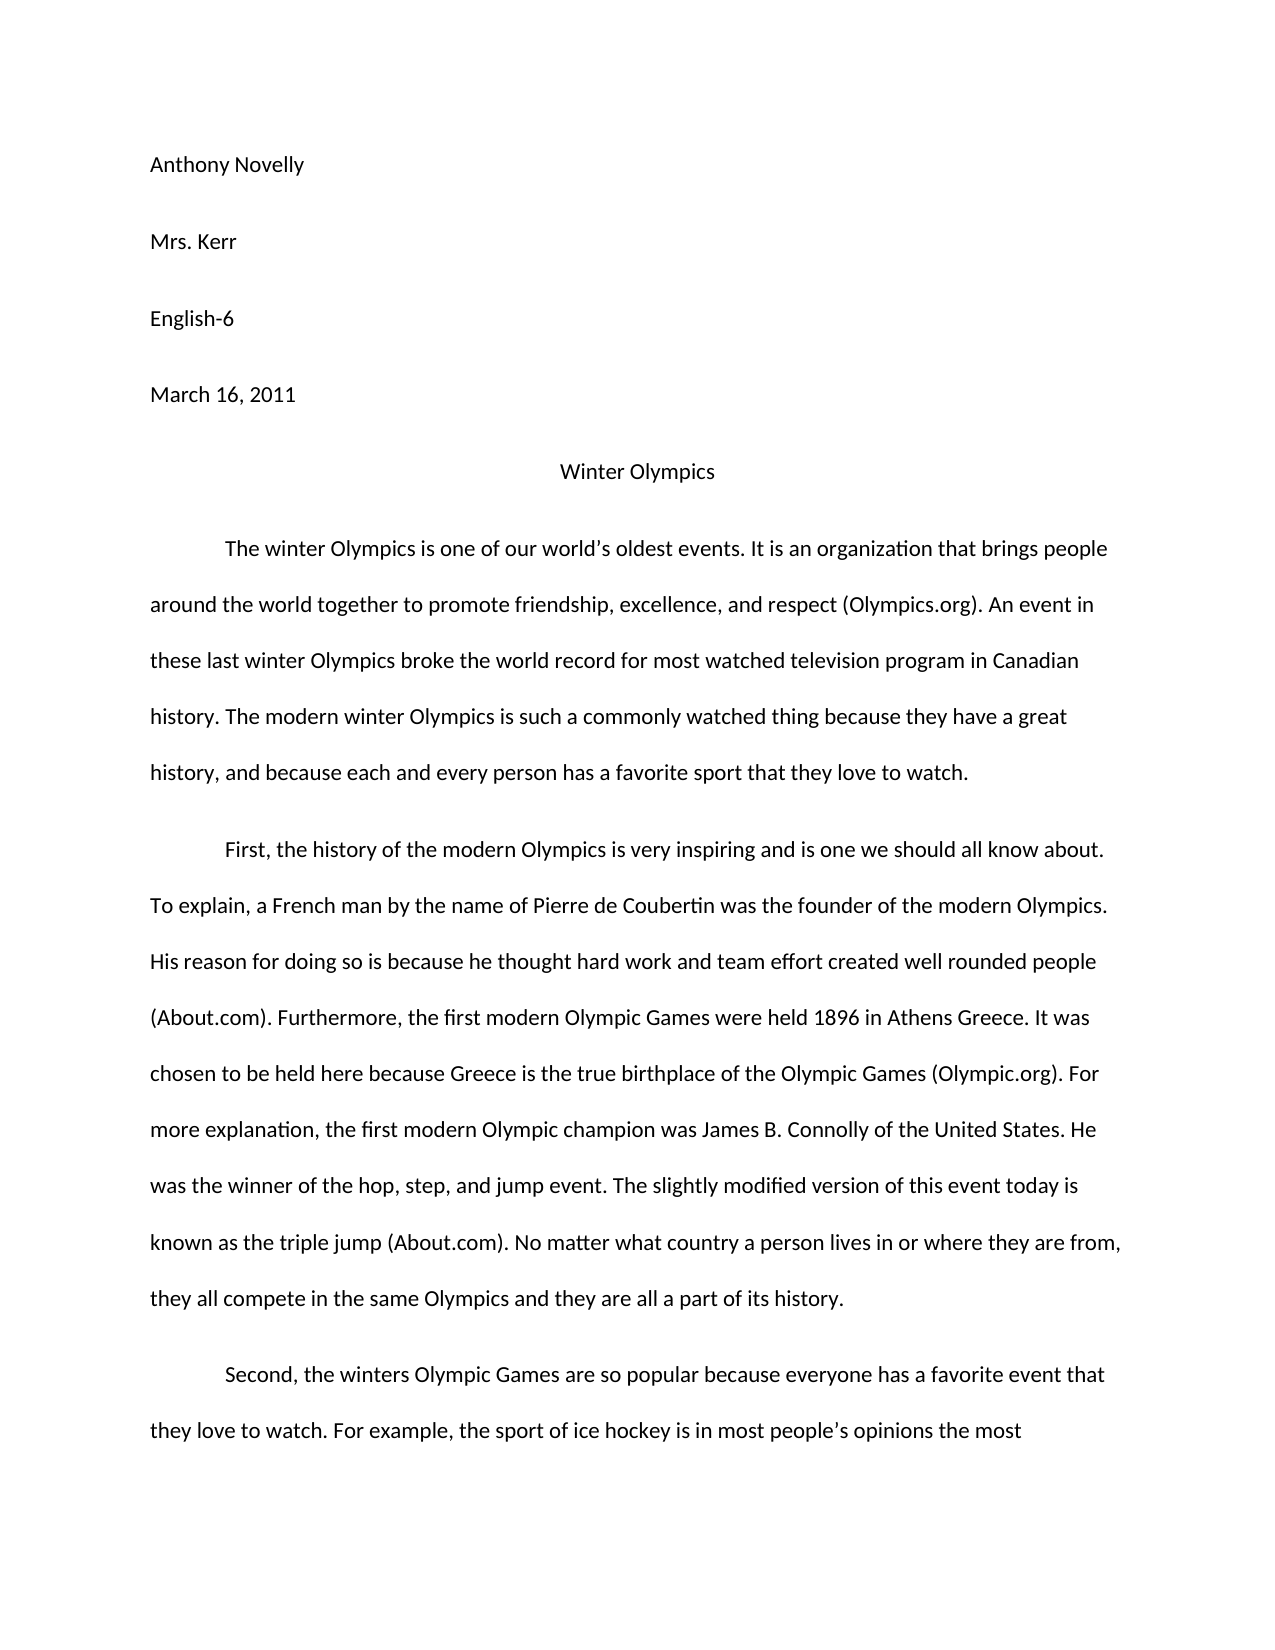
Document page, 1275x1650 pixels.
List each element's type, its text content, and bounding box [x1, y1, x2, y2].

text Mrs. Kerr [150, 227, 1125, 255]
text Winter Olympics [150, 457, 1125, 486]
text First, the history of the modern Olympics is very inspiring and is one we should all know about. To explain, a French man by the name of Pierre de Coubertin was the founder of the modern Olympics. His reason for doing so is because he thought hard work and team effort created well rounded people (About.com). Furthermore, the first modern Olympic Games were held 1896 in Athens Greece. It was chosen to be held here because Greece is the true birthplace of the Olympic Games (Olympic.org). For more explanation, the first modern Olympic champion was James B. Connolly of the United States. He was the winner of the hop, step, and jump event. The slightly modified version of this event today is known as the triple jump (About.com). No matter what country a person lives in or where they are from, they all compete in the same Olympics and they are all a part of its history. [150, 835, 1125, 1312]
text March 16, 2011 [150, 381, 1125, 409]
text English-6 [150, 304, 1125, 332]
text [150, 1361, 1125, 1445]
text Anthony Novelly [150, 150, 1125, 178]
text The winter Olympics is one of our world’s oldest events. It is an organization that brings people around the world together to promote friendship, excellence, and respect (Olympics.org). An event in these last winter Olympics broke the world record for most watched television program in Canadian history. The modern winter Olympics is such a commonly watched thing because they have a great history, and because each and every person has a favorite sport that they love to watch. [150, 534, 1125, 787]
